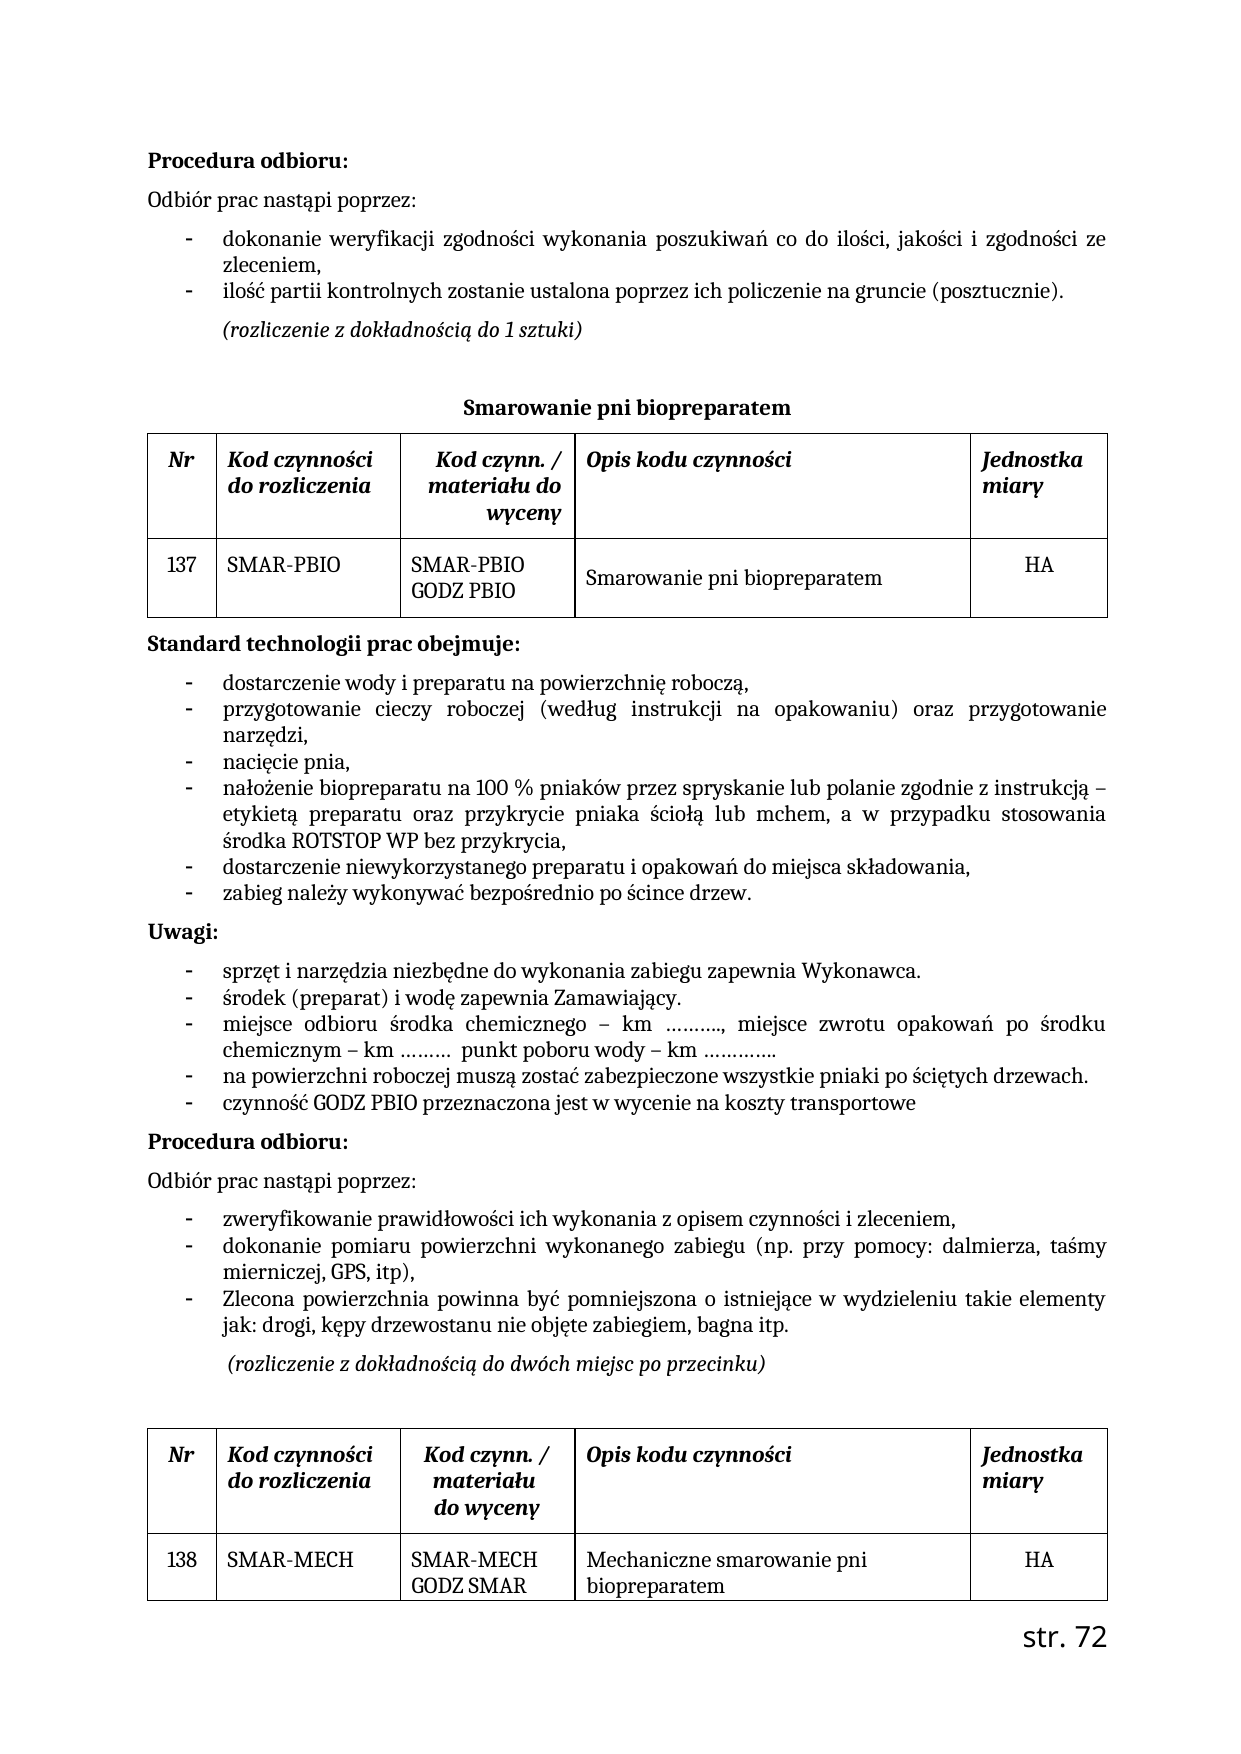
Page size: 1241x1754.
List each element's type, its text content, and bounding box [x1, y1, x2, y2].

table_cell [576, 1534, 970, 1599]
text Smarowanie pni biopreparatem [148, 394, 1107, 421]
list nacięcie pnia, [185, 748, 1107, 775]
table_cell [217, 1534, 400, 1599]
text Uwagi: [148, 919, 1107, 945]
list środek (preparat) i wodę zapewnia Zamawiający. [185, 984, 1107, 1011]
list zabieg należy wykonywać bezpośrednio po ścince drzew. [185, 880, 1107, 907]
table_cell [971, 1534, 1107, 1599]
list dostarczenie niewykorzystanego preparatu i opakowań do miejsca składowania, [185, 854, 1107, 880]
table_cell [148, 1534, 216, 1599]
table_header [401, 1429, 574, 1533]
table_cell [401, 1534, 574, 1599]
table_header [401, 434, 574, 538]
text (rozliczenie z dokładnością do dwóch miejsc po przecinku) [148, 1351, 1107, 1377]
list na powierzchni roboczej muszą zostać zabezpieczone wszystkie pniaki po ściętych drzewach. [185, 1063, 1107, 1090]
list dokonanie weryfikacji zgodności wykonania poszukiwań co do ilości, jakości i zgodności ze zleceniem, [185, 225, 1107, 278]
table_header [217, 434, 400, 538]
list przygotowanie cieczy roboczej (według instrukcji na opakowaniu) oraz przygotowanie narzędzi, [185, 696, 1107, 748]
text Procedura odbioru: [148, 148, 1107, 174]
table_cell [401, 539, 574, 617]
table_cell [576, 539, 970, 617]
text Standard technologii prac obejmuje: [148, 631, 1107, 657]
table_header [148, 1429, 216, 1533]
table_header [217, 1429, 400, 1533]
list zweryfikowanie prawidłowości ich wykonania z opisem czynności i zleceniem, [185, 1206, 1107, 1233]
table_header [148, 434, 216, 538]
text Odbiór prac nastąpi poprzez: [148, 1167, 1107, 1194]
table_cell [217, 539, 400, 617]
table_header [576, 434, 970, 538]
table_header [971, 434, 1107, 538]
list dostarczenie wody i preparatu na powierzchnię roboczą, [185, 669, 1107, 696]
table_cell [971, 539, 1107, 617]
list czynność GODZ PBIO przeznaczona jest w wycenie na koszty transportowe [185, 1090, 1107, 1116]
list Zlecona powierzchnia powinna być pomniejszona o istniejące w wydzieleniu takie elementy jak: drogi, kępy drzewostanu nie objęte zabiegiem, bagna itp. [185, 1285, 1107, 1338]
list sprzęt i narzędzia niezbędne do wykonania zabiegu zapewnia Wykonawca. [185, 958, 1107, 984]
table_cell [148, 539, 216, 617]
text Odbiór prac nastąpi poprzez: [148, 186, 1107, 213]
list ilość partii kontrolnych zostanie ustalona poprzez ich policzenie na gruncie (posztucznie). [185, 278, 1107, 304]
list nałożenie biopreparatu na 100 % pniaków przez spryskanie lub polanie zgodnie z instrukcją – etykietą preparatu oraz przykrycie pniaka ściołą lub mchem, a w przypadku stosowania środka ROTSTOP WP bez przykrycia, [185, 775, 1107, 854]
list miejsce odbioru środka chemicznego – km ………., miejsce zwrotu opakowań po środku chemicznym – km ……… punkt poboru wody – km …………. [185, 1011, 1107, 1063]
list dokonanie pomiaru powierzchni wykonanego zabiegu (np. przy pomocy: dalmierza, taśmy mierniczej, GPS, itp), [185, 1233, 1107, 1285]
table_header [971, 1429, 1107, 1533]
text Procedura odbioru: [148, 1128, 1107, 1155]
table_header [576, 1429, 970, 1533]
text (rozliczenie z dokładnością do 1 sztuki) [148, 317, 1107, 343]
